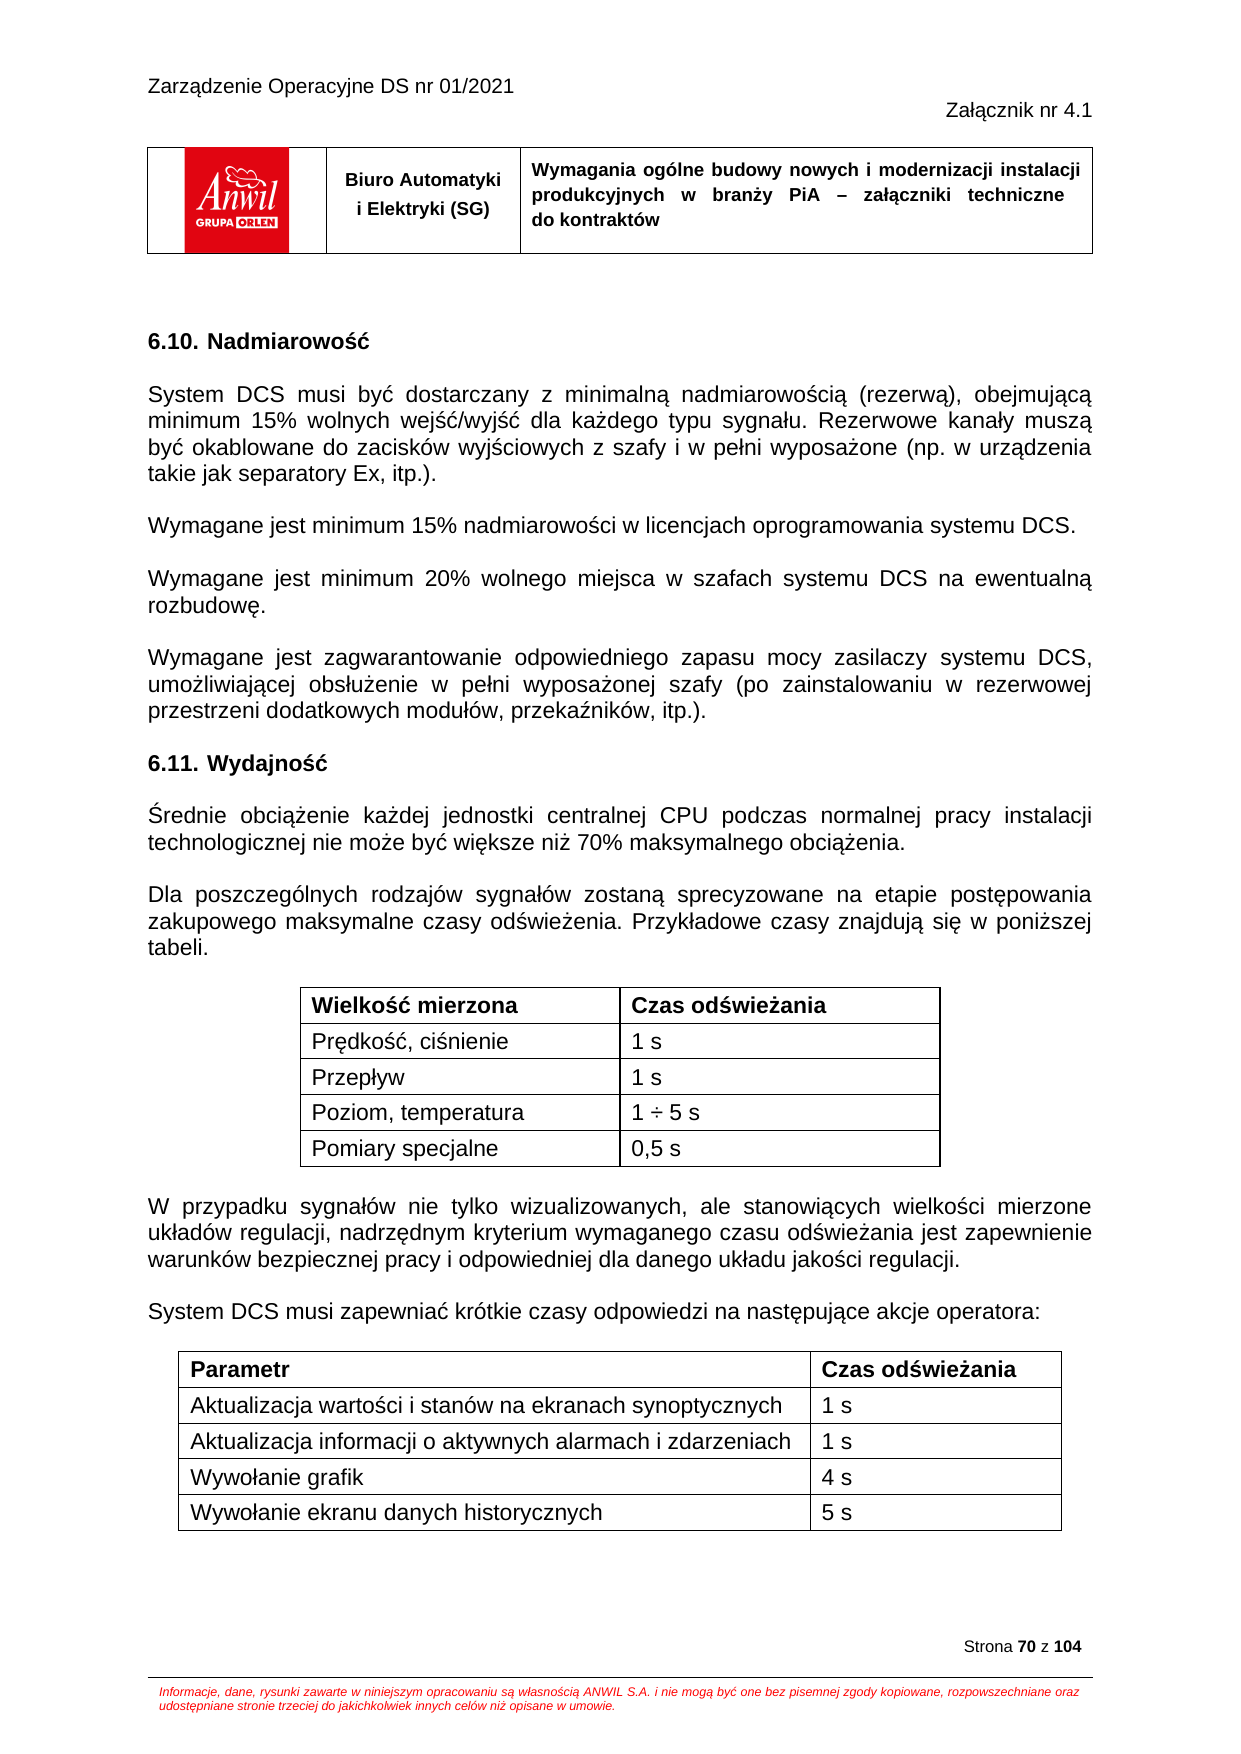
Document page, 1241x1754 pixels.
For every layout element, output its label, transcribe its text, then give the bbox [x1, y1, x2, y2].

table_cell 5 s [811, 1495, 1061, 1530]
table_cell Przepływ [301, 1059, 619, 1094]
table_cell 0,5 s [621, 1131, 939, 1166]
table_cell Aktualizacja informacji o aktywnych alarmach i zdarzeniach [179, 1424, 810, 1458]
table_cell Wywołanie grafik [179, 1459, 810, 1494]
table_header Wielkość mierzona [301, 988, 619, 1023]
table_cell 1 ÷ 5 s [621, 1095, 939, 1130]
text Średnie obciążenie każdej jednostki centralnej CPU podczas normalnej pracy instalacji technologicznej nie może być większe niż 70% maksymalnego obciążenia. [148, 802, 1092, 855]
text Dla poszczególnych rodzajów sygnałów zostaną sprecyzowane na etapie postępowania zakupowego maksymalne czasy odświeżenia. Przykładowe czasy znajdują się w poniższej tabeli. [148, 881, 1092, 961]
table_cell Poziom, temperatura [301, 1095, 619, 1130]
table_cell Wywołanie ekranu danych historycznych [179, 1495, 810, 1530]
subtitle Wydajność [148, 750, 1092, 776]
table_cell 1 s [621, 1059, 939, 1094]
picture [184, 147, 290, 253]
table_cell 1 s [811, 1424, 1061, 1458]
text W przypadku sygnałów nie tylko wizualizowanych, ale stanowiących wielkości mierzone układów regulacji, nadrzędnym kryterium wymaganego czasu odświeżania jest zapewnienie warunków bezpiecznej pracy i odpowiedniej dla danego układu jakości regulacji. [148, 1193, 1092, 1272]
table_header Czas odświeżania [621, 988, 939, 1023]
table_cell Prędkość, ciśnienie [301, 1024, 619, 1058]
table_cell Aktualizacja wartości i stanów na ekranach synoptycznych [179, 1388, 810, 1422]
table_cell 4 s [811, 1459, 1061, 1494]
text Wymagane jest zagwarantowanie odpowiedniego zapasu mocy zasilaczy systemu DCS, umożliwiającej obsłużenie w pełni wyposażonej szafy (po zainstalowaniu w rezerwowej przestrzeni dodatkowych modułów, przekaźników, itp.). [148, 644, 1092, 723]
table_header Czas odświeżania [811, 1352, 1061, 1387]
table_cell 1 s [811, 1388, 1061, 1422]
table_header Parametr [179, 1352, 810, 1387]
table_cell Pomiary specjalne [301, 1131, 619, 1166]
text Wymagane jest minimum 15% nadmiarowości w licencjach oprogramowania systemu DCS. [148, 512, 1092, 539]
table_cell 1 s [621, 1024, 939, 1058]
text Wymagane jest minimum 20% wolnego miejsca w szafach systemu DCS na ewentualną rozbudowę. [148, 565, 1092, 618]
text System DCS musi zapewniać krótkie czasy odpowiedzi na następujące akcje operatora: [148, 1298, 1092, 1325]
subtitle Nadmiarowość [148, 328, 1092, 354]
text System DCS musi być dostarczany z minimalną nadmiarowością (rezerwą), obejmującą minimum 15% wolnych wejść/wyjść dla każdego typu sygnału. Rezerwowe kanały muszą być okablowane do zacisków wyjściowych z szafy i w pełni wyposażone (np. w urządzenia takie jak separatory Ex, itp.). [148, 381, 1092, 486]
